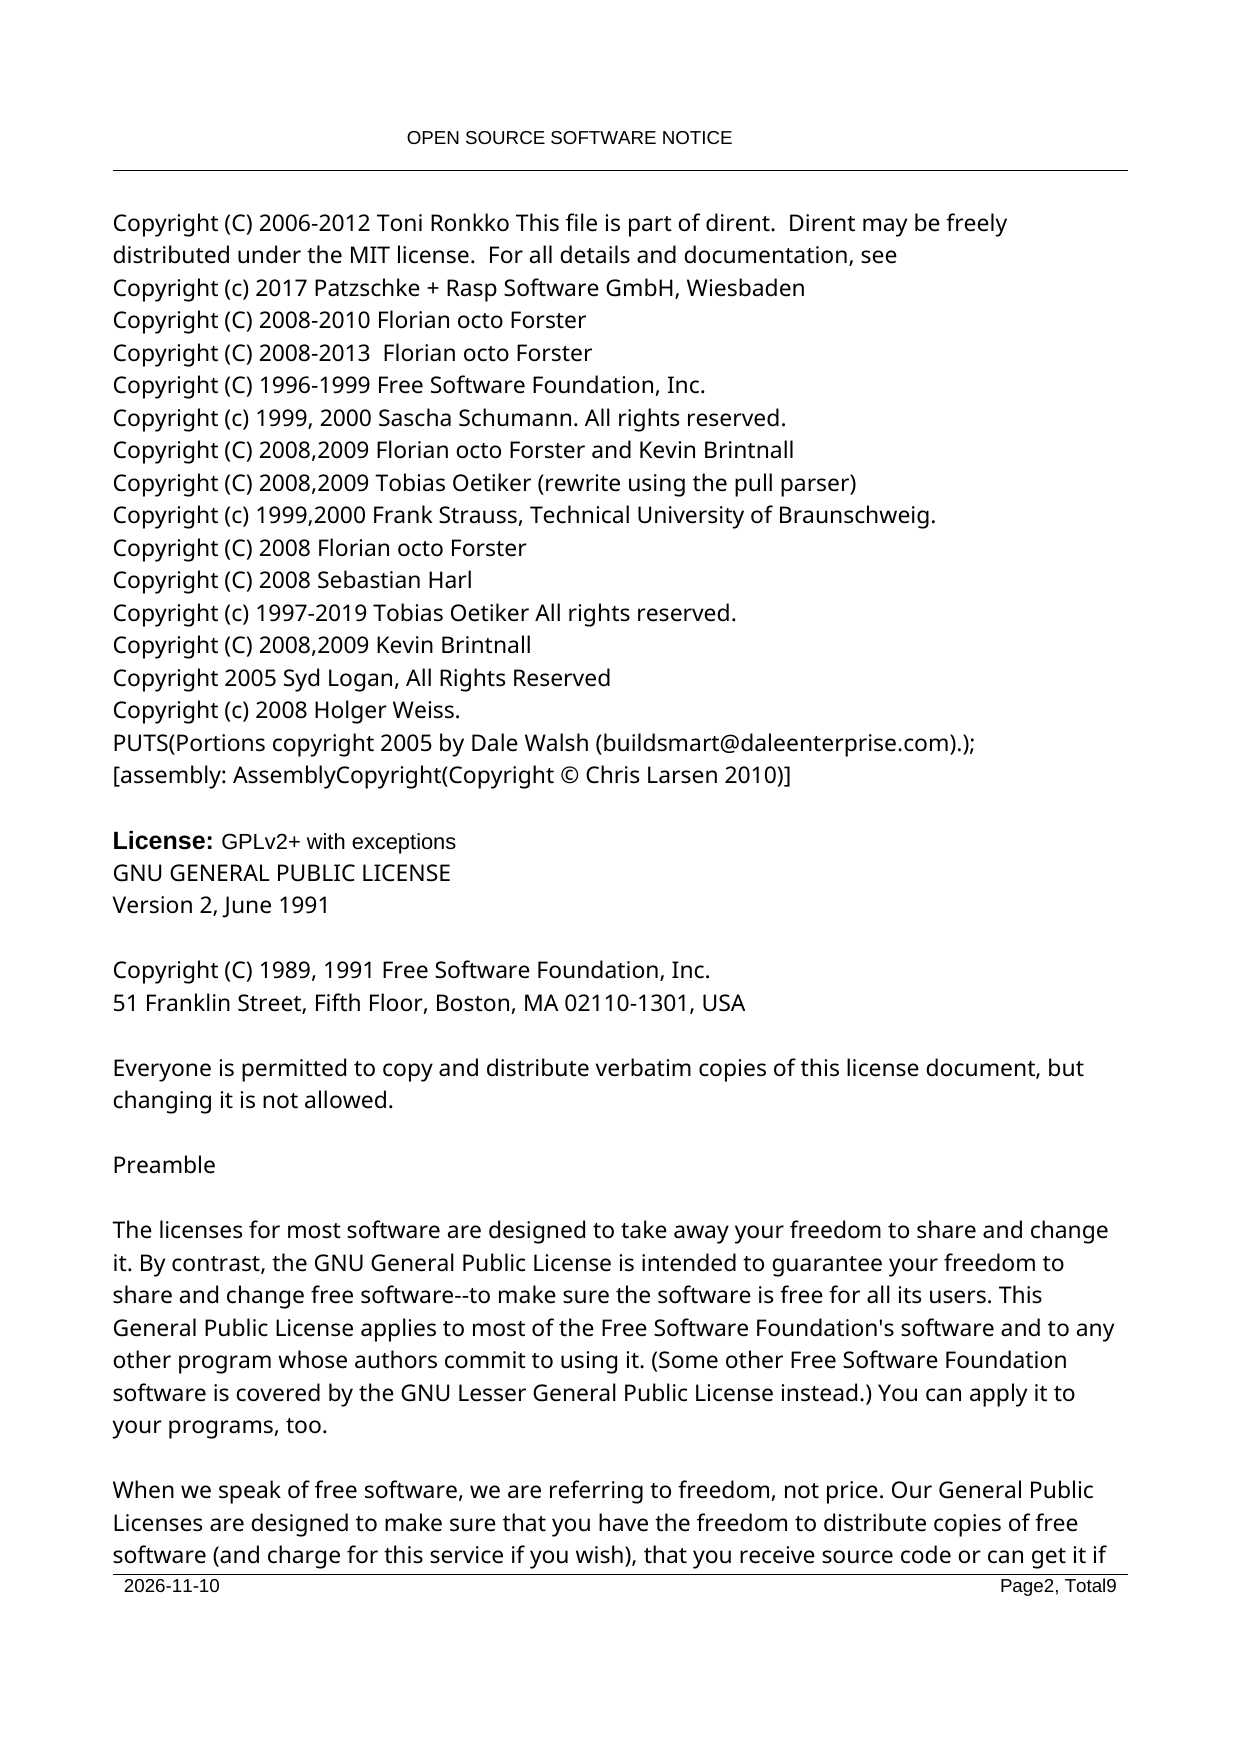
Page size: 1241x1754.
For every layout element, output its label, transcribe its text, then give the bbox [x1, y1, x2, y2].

text License: GPLv2+ with exceptions [112, 824, 1128, 856]
text Preamble [112, 1149, 1128, 1181]
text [112, 1474, 1128, 1571]
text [112, 206, 1128, 824]
text Everyone is permitted to copy and distribute verbatim copies of this license document, but changing it is not allowed. [112, 1051, 1128, 1116]
text GNU GENERAL PUBLIC LICENSE [112, 856, 1128, 889]
text Copyright (C) 1989, 1991 Free Software Foundation, Inc. [112, 954, 1128, 986]
text The licenses for most software are designed to take away your freedom to share and change it. By contrast, the GNU General Public License is intended to guarantee your freedom to share and change free software--to make sure the software is free for all its users. This General Public License applies to most of the Free Software Foundation's software and to any other program whose authors commit to using it. (Some other Free Software Foundation software is covered by the GNU Lesser General Public License instead.) You can apply it to your programs, too. [112, 1214, 1128, 1441]
text 51 Franklin Street, Fifth Floor, Boston, MA 02110-1301, USA [112, 986, 1128, 1019]
text Version 2, June 1991 [112, 889, 1128, 921]
